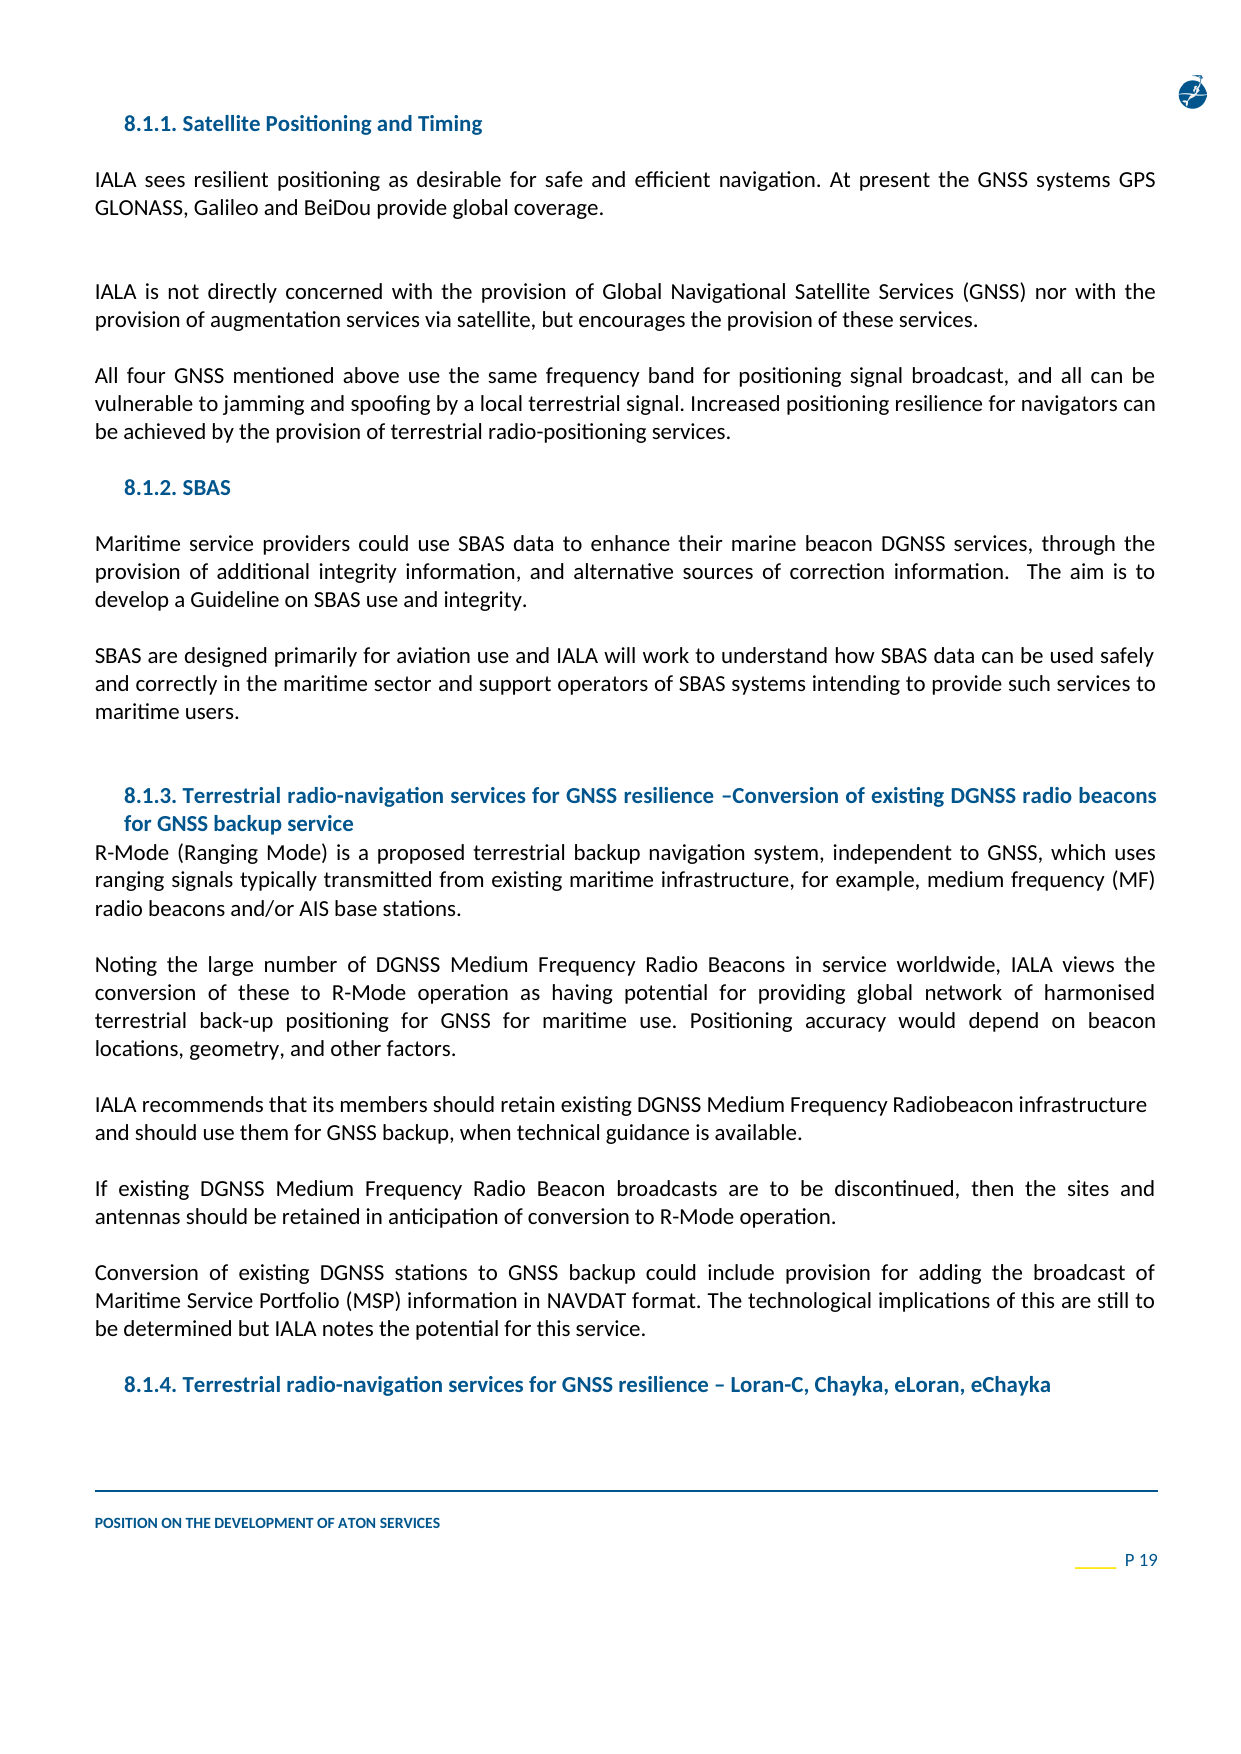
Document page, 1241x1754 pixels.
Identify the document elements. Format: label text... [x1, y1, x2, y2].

subtitle Terrestrial radio-navigation services for GNSS resilience –Conversion of existing DGNSS radio beacons for GNSS backup service [124, 782, 1157, 838]
text Noting the large number of DGNSS Medium Frequency Radio Beacons in service worldwide, IALA views the conversion of these to R-Mode operation as having potential for providing global network of harmonised terrestrial back-up positioning for GNSS for maritime use. Positioning accuracy would depend on beacon locations, geometry, and other factors. [94, 950, 1157, 1062]
text IALA sees resilient positioning as desirable for safe and efficient navigation. At present the GNSS systems GPS GLONASS, Galileo and BeiDou provide global coverage. [94, 165, 1157, 221]
subtitle Terrestrial radio-navigation services for GNSS resilience – Loran-C, Chayka, eLoran, eChayka [124, 1370, 1157, 1398]
text Conversion of existing DGNSS stations to GNSS backup could include provision for adding the broadcast of Maritime Service Portfolio (MSP) information in NAVDAT format. The technological implications of this are still to be determined but IALA notes the potential for this service. [94, 1258, 1157, 1342]
text Maritime service providers could use SBAS data to enhance their marine beacon DGNSS services, through the provision of additional integrity information, and alternative sources of correction information. The aim is to develop a Guideline on SBAS use and integrity. [94, 529, 1157, 613]
picture [1147, 25, 1241, 144]
text If existing DGNSS Medium Frequency Radio Beacon broadcasts are to be discontinued, then the sites and antennas should be retained in anticipation of conversion to R-Mode operation. [94, 1174, 1157, 1230]
subtitle SBAS [124, 473, 1157, 501]
subtitle Satellite Positioning and Timing [124, 109, 1157, 137]
text IALA recommends that its members should retain existing DGNSS Medium Frequency Radiobeacon infrastructure and should use them for GNSS backup, when technical guidance is available. [94, 1090, 1157, 1146]
text SBAS are designed primarily for aviation use and IALA will work to understand how SBAS data can be used safely and correctly in the maritime sector and support operators of SBAS systems intending to provide such services to maritime users. [94, 641, 1157, 726]
text R-Mode (Ranging Mode) is a proposed terrestrial backup navigation system, independent to GNSS, which uses ranging signals typically transmitted from existing maritime infrastructure, for example, medium frequency (MF) radio beacons and/or AIS base stations. [94, 838, 1157, 922]
text IALA is not directly concerned with the provision of Global Navigational Satellite Services (GNSS) nor with the provision of augmentation services via satellite, but encourages the provision of these services. [94, 277, 1157, 333]
text All four GNSS mentioned above use the same frequency band for positioning signal broadcast, and all can be vulnerable to jamming and spoofing by a local terrestrial signal. Increased positioning resilience for navigators can be achieved by the provision of terrestrial radio-positioning services. [94, 361, 1157, 445]
